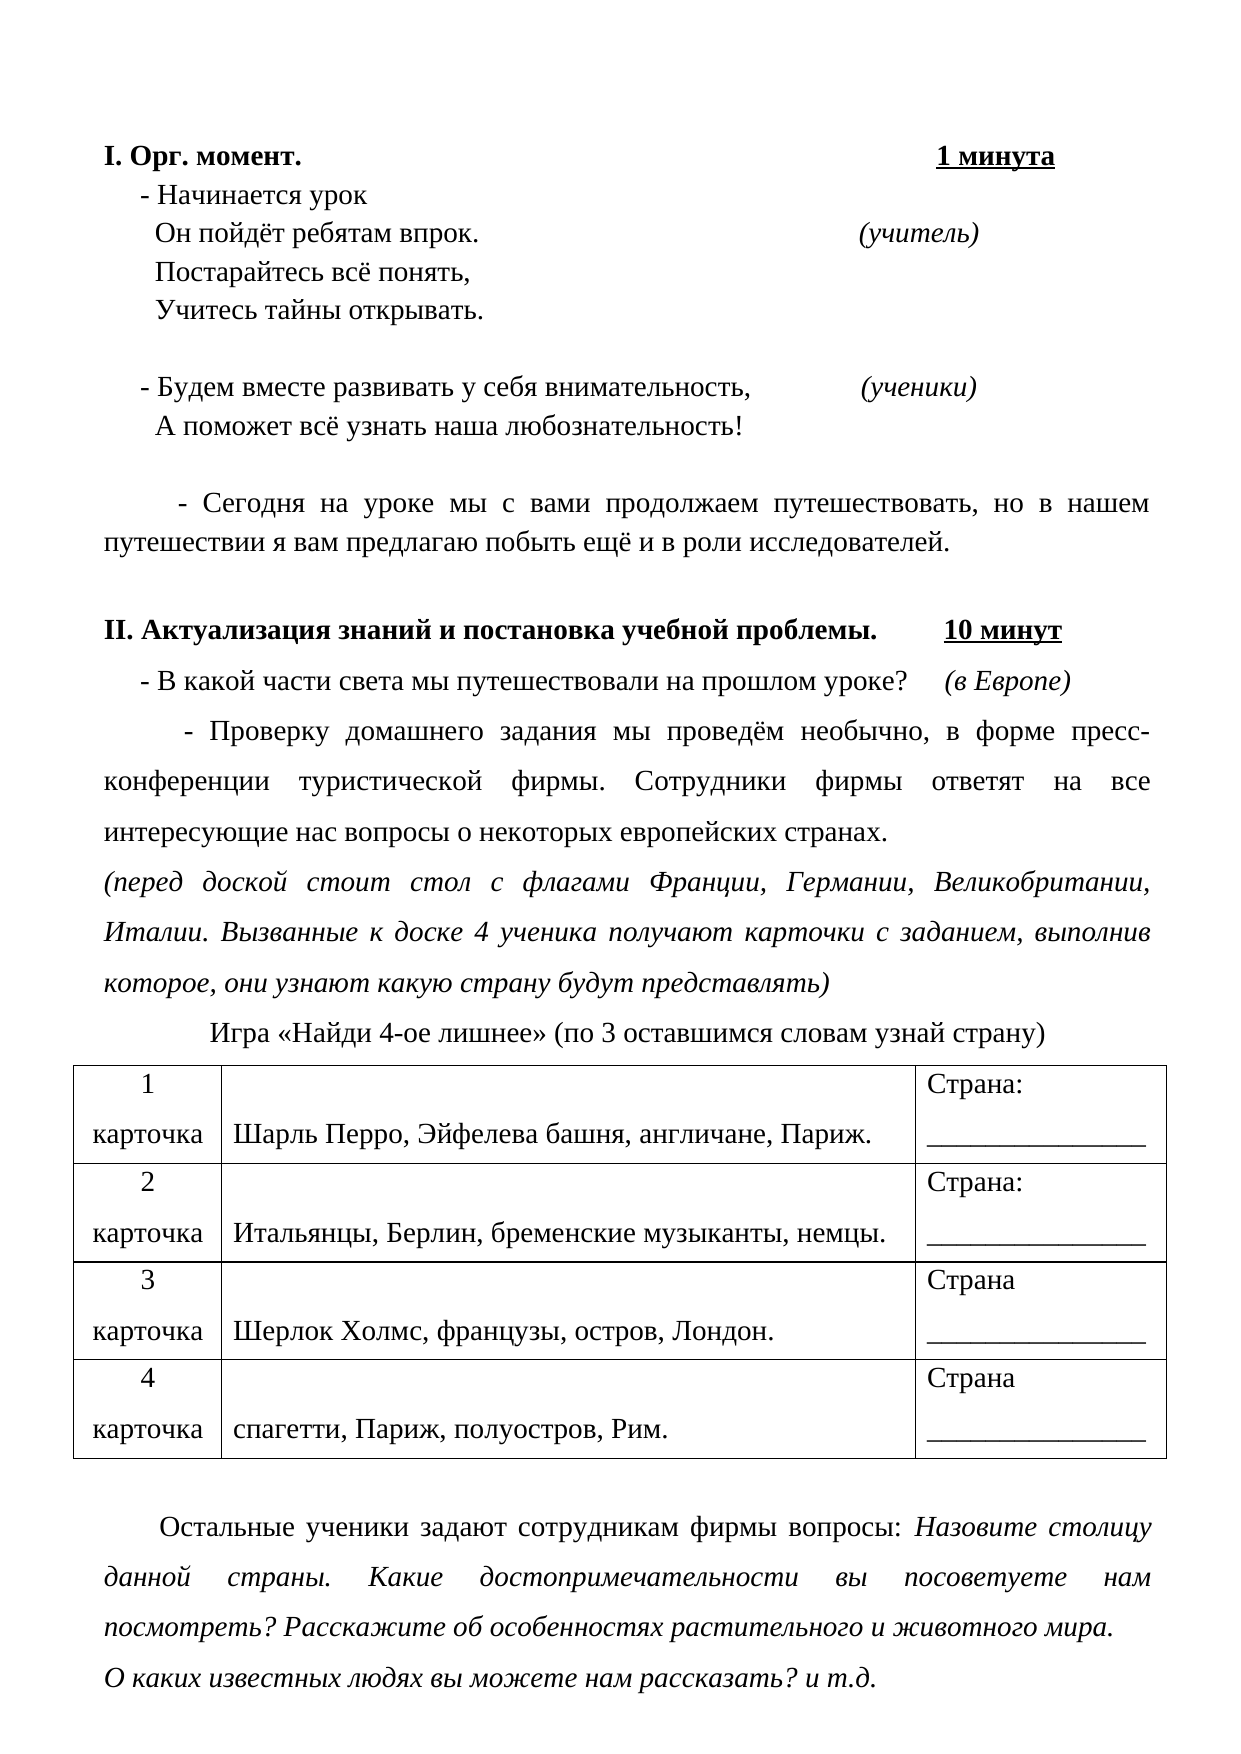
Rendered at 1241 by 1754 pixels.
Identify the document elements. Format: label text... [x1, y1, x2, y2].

text Остальные ученики задают сотрудникам фирмы вопросы: Назовите столицу данной страны. Какие достопримечательности вы посоветуете нам посмотреть? Расскажите об особенностях растительного и животного мира. [103, 1509, 1152, 1643]
text Постарайтесь всё понять, [103, 254, 1152, 287]
table_cell 3 карточка [74, 1263, 221, 1359]
text - Начинается урок [103, 177, 1152, 210]
table_cell 2 карточка [74, 1164, 221, 1261]
text I. Орг. момент. 1 минута [103, 138, 1152, 172]
text О каких известных людях вы можете нам рассказать? и т.д. [103, 1660, 1152, 1693]
text - Сегодня на уроке мы с вами продолжаем путешествовать, но в нашем путешествии я вам предлагаю побыть ещё и в роли исследователей. [103, 485, 1152, 557]
text (перед доской стоит стол с флагами Франции, Германии, Великобритании, Италии. Вызванные к доске 4 ученика получают карточки с заданием, выполнив которое, они узнают какую страну будут представлять) [103, 864, 1152, 998]
text - В какой части света мы путешествовали на прошлом уроке? (в Европе) [103, 663, 1152, 696]
text Учитесь тайны открывать. [103, 292, 1152, 326]
table_cell Страна _______________ [916, 1263, 1166, 1359]
table_cell Страна: _______________ [916, 1164, 1166, 1261]
table_cell Страна _______________ [916, 1360, 1166, 1457]
text - Проверку домашнего задания мы проведём необычно, в форме пресс-конференции туристической фирмы. Сотрудники фирмы ответят на все интересующие нас вопросы о некоторых европейских странах. [103, 713, 1152, 847]
text II. Актуализация знаний и постановка учебной проблемы. 10 минут [103, 612, 1152, 646]
table_header Шарль Перро, Эйфелева башня, англичане, Париж. [222, 1066, 915, 1163]
table_cell спагетти, Париж, полуостров, Рим. [222, 1360, 915, 1457]
text - Будем вместе развивать у себя внимательность, (ученики) [103, 369, 1152, 403]
table_header Страна: _______________ [916, 1066, 1166, 1163]
table_cell 4 карточка [74, 1360, 221, 1457]
table_header 1 карточка [74, 1066, 221, 1163]
text Игра «Найди 4-ое лишнее» (по 3 оставшимся словам узнай страну) [103, 1015, 1152, 1048]
table_cell Шерлок Холмс, французы, остров, Лондон. [222, 1263, 915, 1359]
table_cell Итальянцы, Берлин, бременские музыканты, немцы. [222, 1164, 915, 1261]
text Он пойдёт ребятам впрок. (учитель) [103, 215, 1152, 249]
text А поможет всё узнать наша любознательность! [103, 408, 1152, 442]
